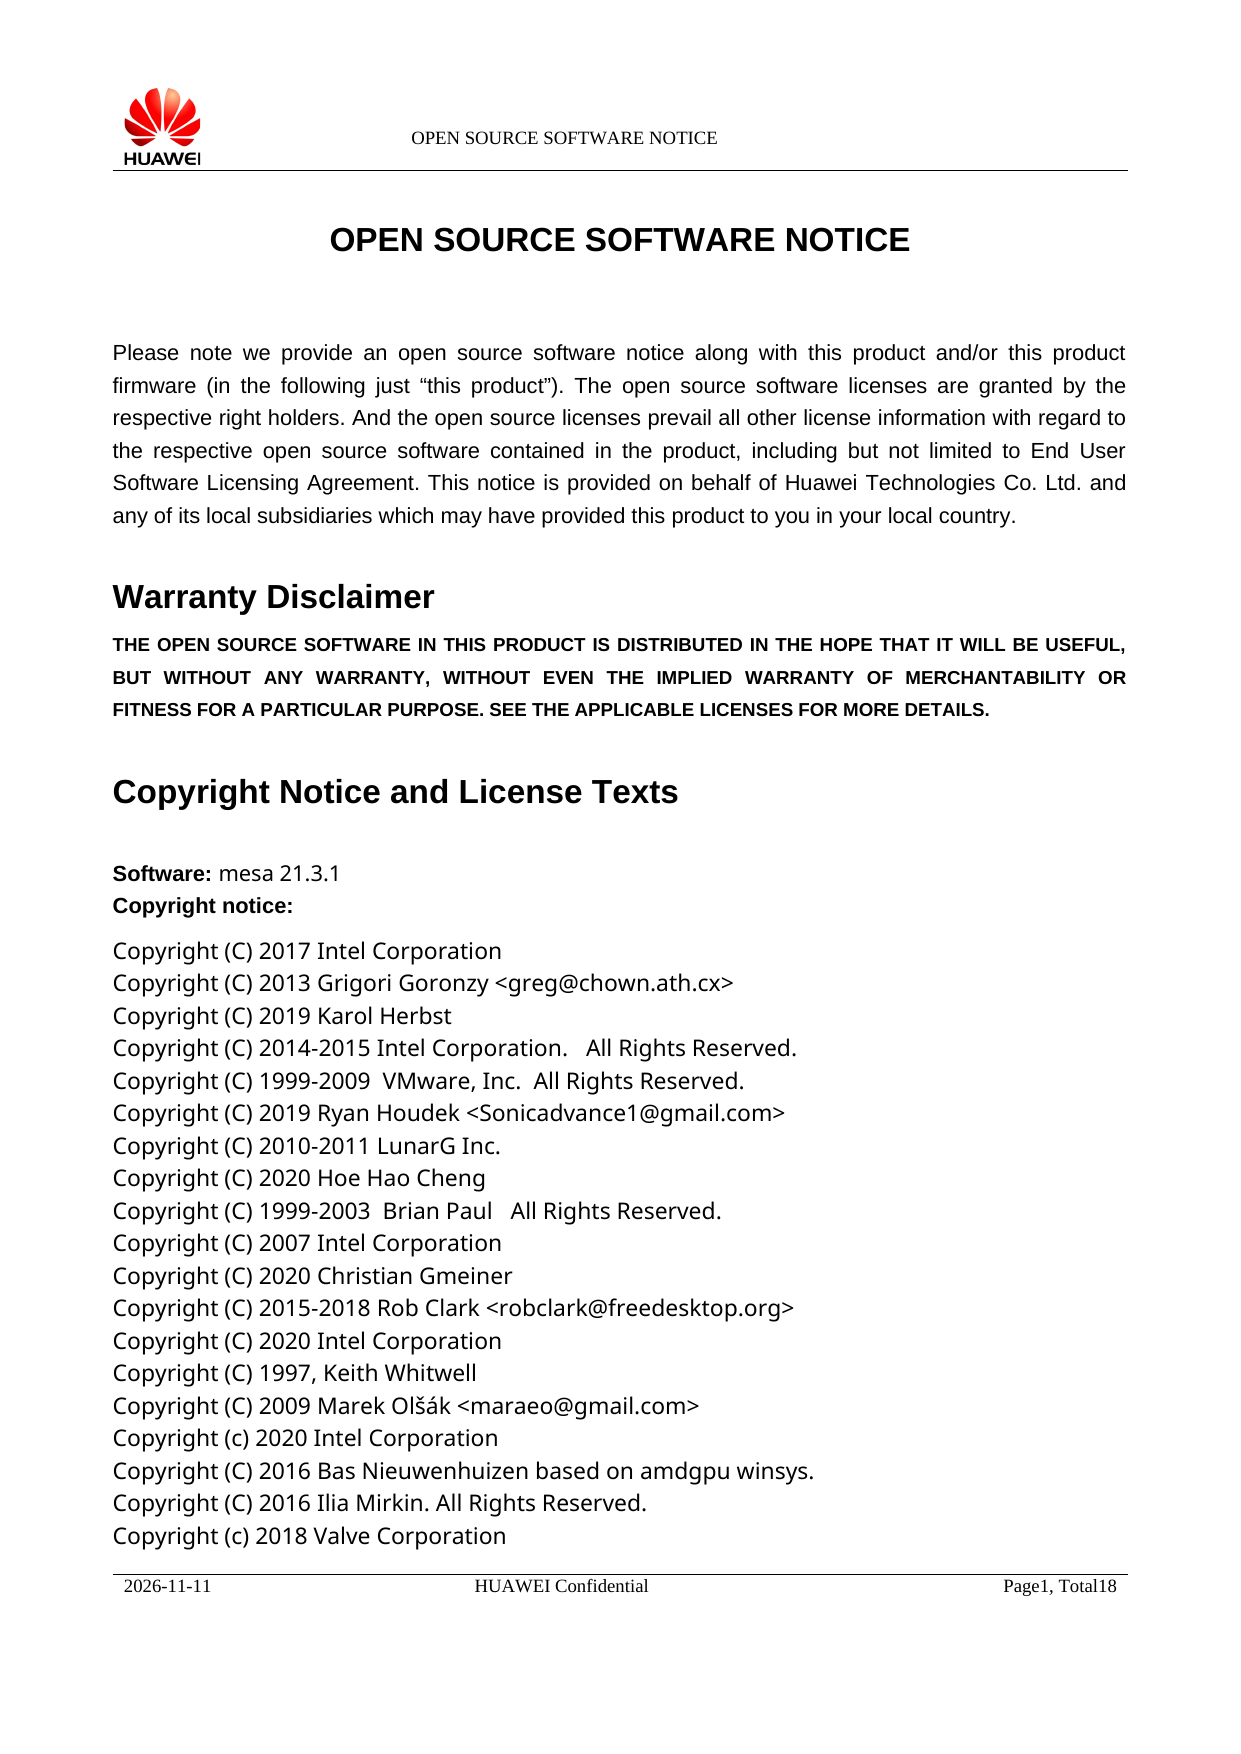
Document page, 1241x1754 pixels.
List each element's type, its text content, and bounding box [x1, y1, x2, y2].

text OPEN SOURCE SOFTWARE NOTICE [112, 206, 1128, 271]
text Warranty Disclaimer [112, 564, 1128, 629]
text The open source software in this product is distributed in the hope that it will be useful, but WITHOUT ANY WARRANTY, without even the implied warranty of MERCHANTABILITY or FITNESS FOR A PARTICULAR PURPOSE. See the applicable licenses for more details. [112, 629, 1128, 726]
text Copyright Notice and License Texts [112, 759, 1128, 824]
text Please note we provide an open source software notice along with this product and/or this product firmware (in the following just “this product”). The open source software licenses are granted by the respective right holders. And the open source licenses prevail all other license information with regard to the respective open source software contained in the product, including but not limited to End User Software Licensing Agreement. This notice is provided on behalf of Huawei Technologies Co. Ltd. and any of its local subsidiaries which may have provided this product to you in your local country. [112, 336, 1128, 531]
title Software: mesa 21.3.1 [112, 856, 1128, 889]
text Copyright notice: [112, 889, 1128, 921]
picture [124, 88, 201, 165]
